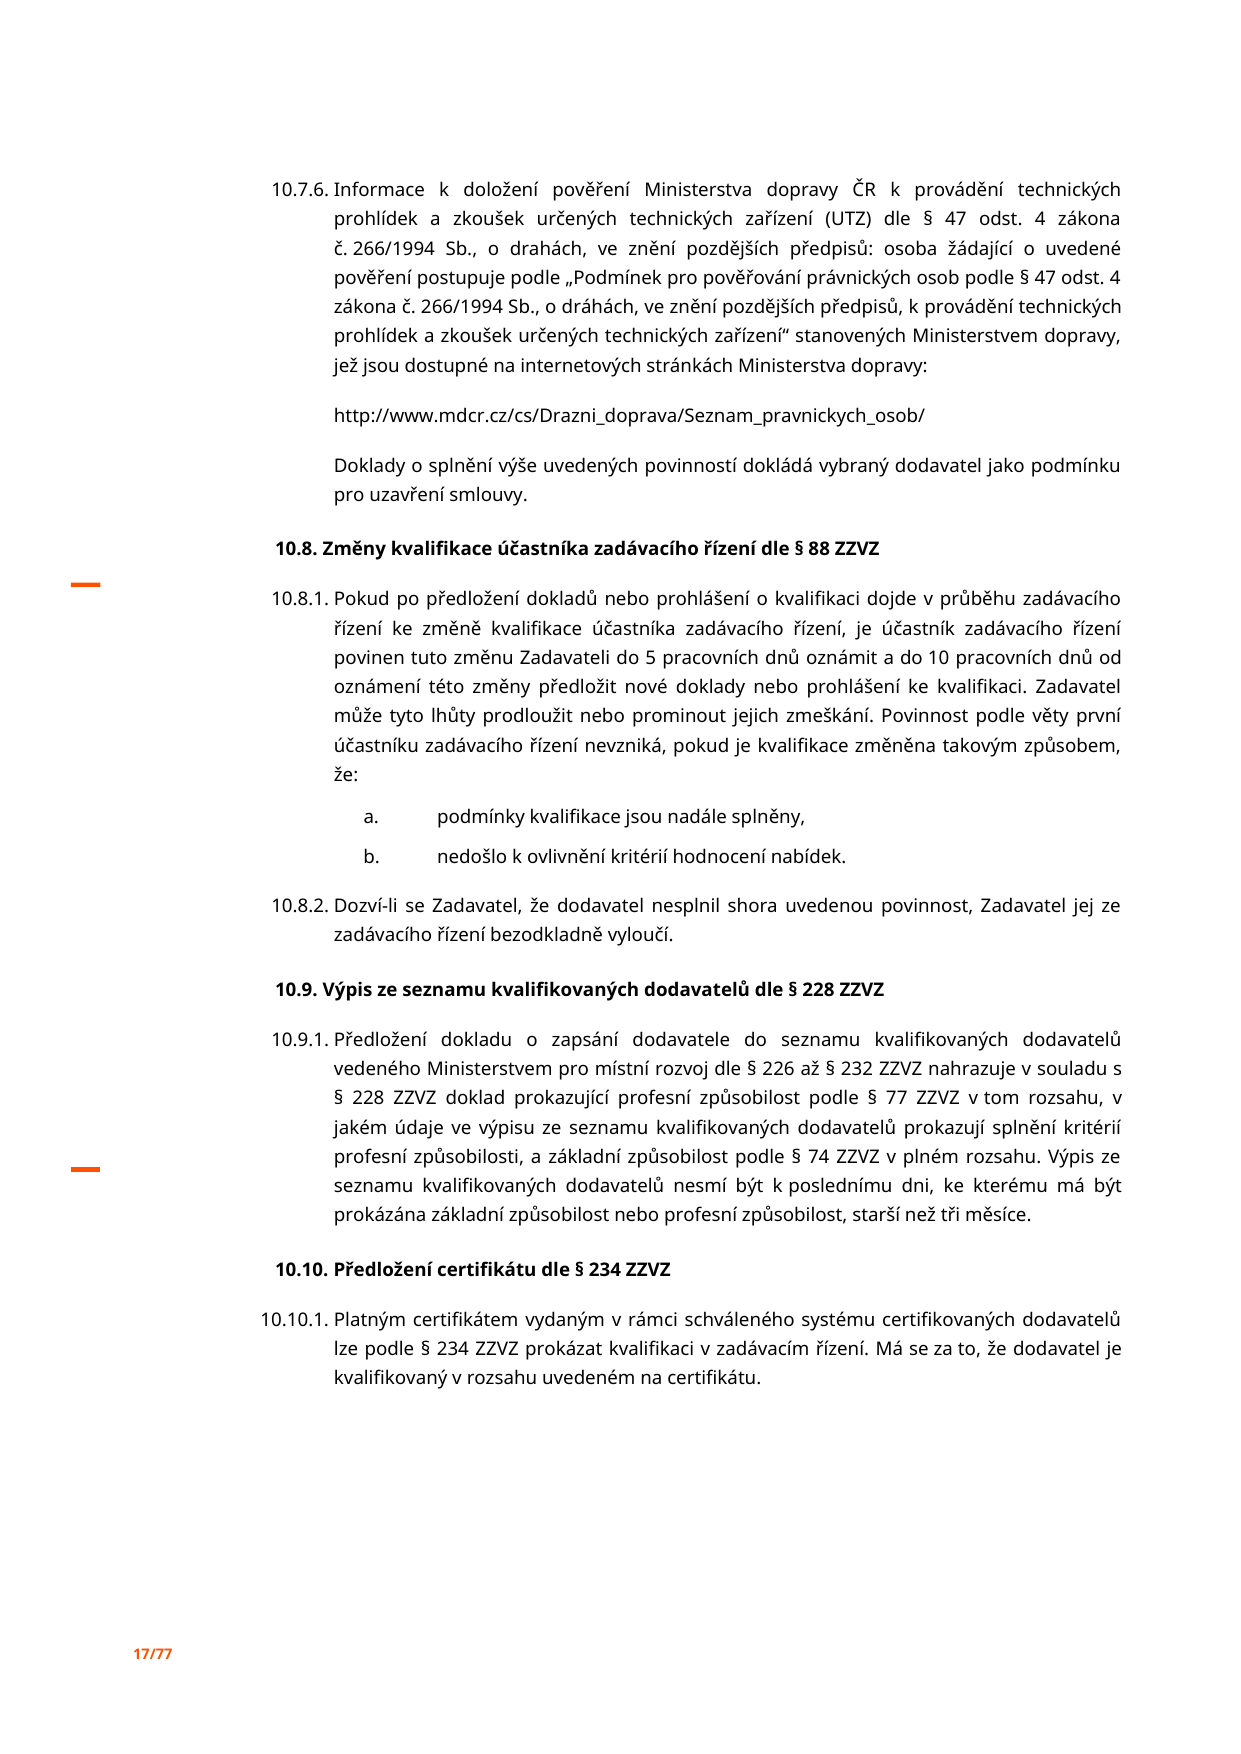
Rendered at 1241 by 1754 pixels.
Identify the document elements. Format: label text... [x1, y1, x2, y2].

list http://www.mdcr.cz/cs/Drazni_doprava/Seznam_pravnickych_osob/ [334, 402, 1122, 427]
text Předložení dokladu o zapsání dodavatele do seznamu kvalifikovaných dodavatelů vedeného Ministerstvem pro místní rozvoj dle § 226 až § 232 ZZVZ nahrazuje v souladu s § 228 ZZVZ doklad prokazující profesní způsobilost podle § 77 ZZVZ v tom rozsahu, v jakém údaje ve výpisu ze seznamu kvalifikovaných dodavatelů prokazují splnění kritérií profesní způsobilosti, a základní způsobilost podle § 74 ZZVZ v plném rozsahu. Výpis ze seznamu kvalifikovaných dodavatelů nesmí být k poslednímu dni, ke kterému má být prokázána základní způsobilost nebo profesní způsobilost, starší než tři měsíce. [334, 1026, 1122, 1227]
list Doklady o splnění výše uvedených povinností dokládá vybraný dodavatel jako podmínku pro uzavření smlouvy. [334, 452, 1122, 507]
text b. nedošlo k ovlivnění kritérií hodnocení nabídek. [334, 844, 1122, 869]
text Platným certifikátem vydaným v rámci schváleného systému certifikovaných dodavatelů lze podle § 234 ZZVZ prokázat kvalifikaci v zadávacím řízení. Má se za to, že dodavatel je kvalifikovaný v rozsahu uvedeném na certifikátu. [334, 1306, 1122, 1390]
text a. podmínky kvalifikace jsou nadále splněny, [363, 803, 1122, 829]
text Dozví-li se Zadavatel, že dodavatel nesplnil shora uvedenou povinnost, Zadavatel jej ze zadávacího řízení bezodkladně vyloučí. [334, 892, 1122, 947]
text Informace k doložení pověření Ministerstva dopravy ČR k provádění technických prohlídek a zkoušek určených technických zařízení (UTZ) dle § 47 odst. 4 zákona č. 266/1994 Sb., o drahách, ve znění pozdějších předpisů: osoba žádající o uvedené pověření postupuje podle „Podmínek pro pověřování právnických osob podle § 47 odst. 4 zákona č. 266/1994 Sb., o dráhách, ve znění pozdějších předpisů, k provádění technických prohlídek a zkoušek určených technických zařízení“ stanovených Ministerstvem dopravy, jež jsou dostupné na internetových stránkách Ministerstva dopravy: [334, 176, 1122, 377]
text Pokud po předložení dokladů nebo prohlášení o kvalifikaci dojde v průběhu zadávacího řízení ke změně kvalifikace účastníka zadávacího řízení, je účastník zadávacího řízení povinen tuto změnu Zadavateli do 5 pracovních dnů oznámit a do 10 pracovních dnů od oznámení této změny předložit nové doklady nebo prohlášení ke kvalifikaci. Zadavatel může tyto lhůty prodloužit nebo prominout jejich zmeškání. Povinnost podle věty první účastníku zadávacího řízení nevzniká, pokud je kvalifikace změněna takovým způsobem, že: [334, 586, 1122, 787]
text Předložení certifikátu dle § 234 ZZVZ [275, 1256, 1122, 1282]
text Výpis ze seznamu kvalifikovaných dodavatelů dle § 228 ZZVZ [275, 976, 1122, 1002]
text Změny kvalifikace účastníka zadávacího řízení dle § 88 ZZVZ [275, 536, 1122, 561]
